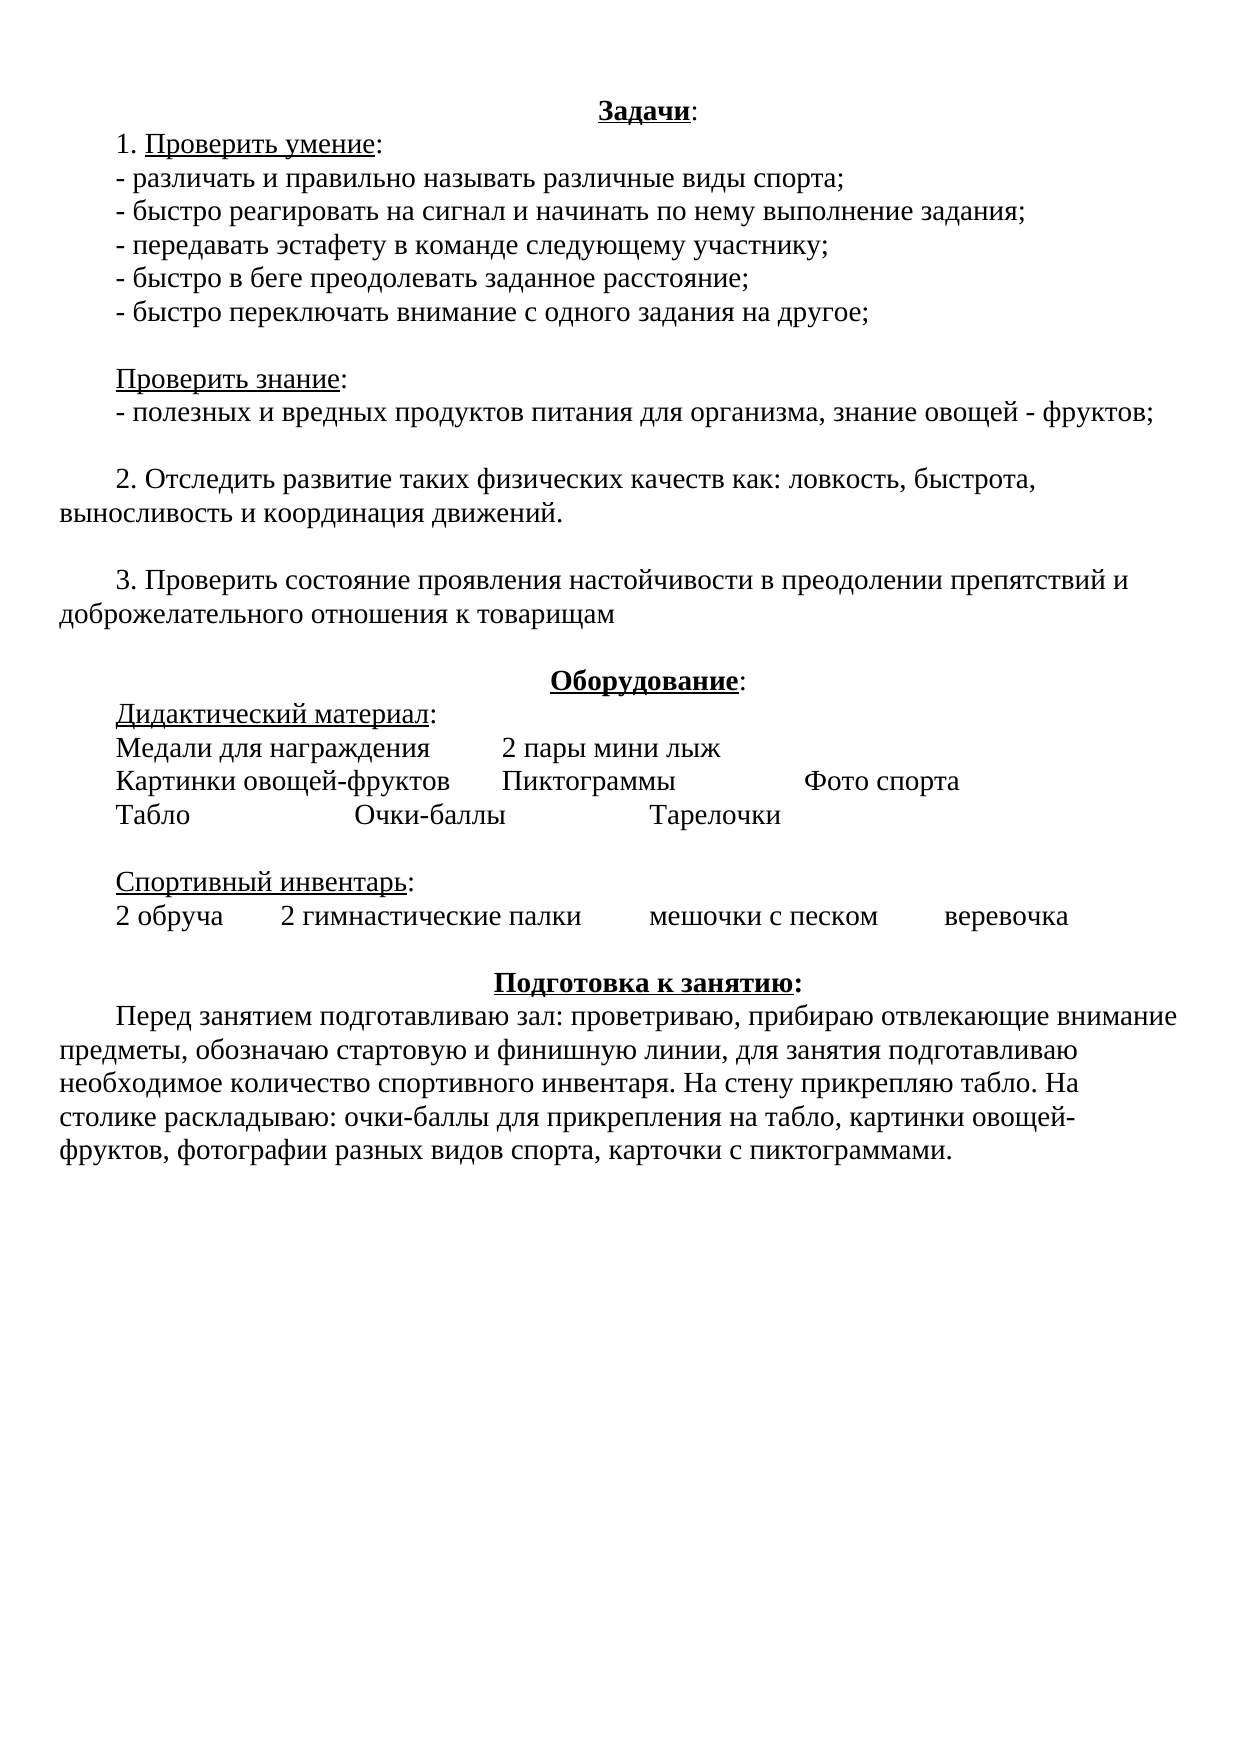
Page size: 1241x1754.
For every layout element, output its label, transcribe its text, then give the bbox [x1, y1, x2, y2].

text - различать и правильно называть различные виды спорта; [59, 160, 1181, 193]
text Табло Очки-баллы Тарелочки [59, 797, 1181, 831]
text Дидактический материал: [59, 696, 1181, 730]
text - быстро переключать внимание с одного задания на другое; [59, 294, 1181, 327]
text 1. Проверить умение: [59, 126, 1181, 160]
text Перед занятием подготавливаю зал: проветриваю, прибираю отвлекающие внимание предметы, обозначаю стартовую и финишную линии, для занятия подготавливаю необходимое количество спортивного инвентаря. На стену прикрепляю табло. На столике раскладываю: очки-баллы для прикрепления на табло, картинки овощей-фруктов, фотографии разных видов спорта, карточки с пиктограммами. [59, 998, 1181, 1166]
text Задачи: [59, 93, 1181, 126]
text 2 обруча 2 гимнастические палки мешочки с песком веревочка [59, 898, 1181, 931]
text - передавать эстафету в команде следующему участнику; [59, 227, 1181, 260]
text Оборудование: [59, 663, 1181, 696]
text - быстро в беге преодолевать заданное расстояние; [59, 260, 1181, 294]
text Медали для награждения 2 пары мини лыж [59, 730, 1181, 763]
text Подготовка к занятию: [59, 965, 1181, 998]
text Спортивный инвентарь: [59, 864, 1181, 898]
text - быстро реагировать на сигнал и начинать по нему выполнение задания; [59, 193, 1181, 227]
text Картинки овощей-фруктов Пиктограммы Фото спорта [59, 763, 1181, 797]
text 3. Проверить состояние проявления настойчивости в преодолении препятствий и доброжелательного отношения к товарищам [59, 562, 1181, 629]
text Проверить знание: [59, 361, 1181, 394]
text 2. Отследить развитие таких физических качеств как: ловкость, быстрота, выносливость и координация движений. [59, 462, 1181, 529]
text - полезных и вредных продуктов питания для организма, знание овощей - фруктов; [59, 394, 1181, 428]
